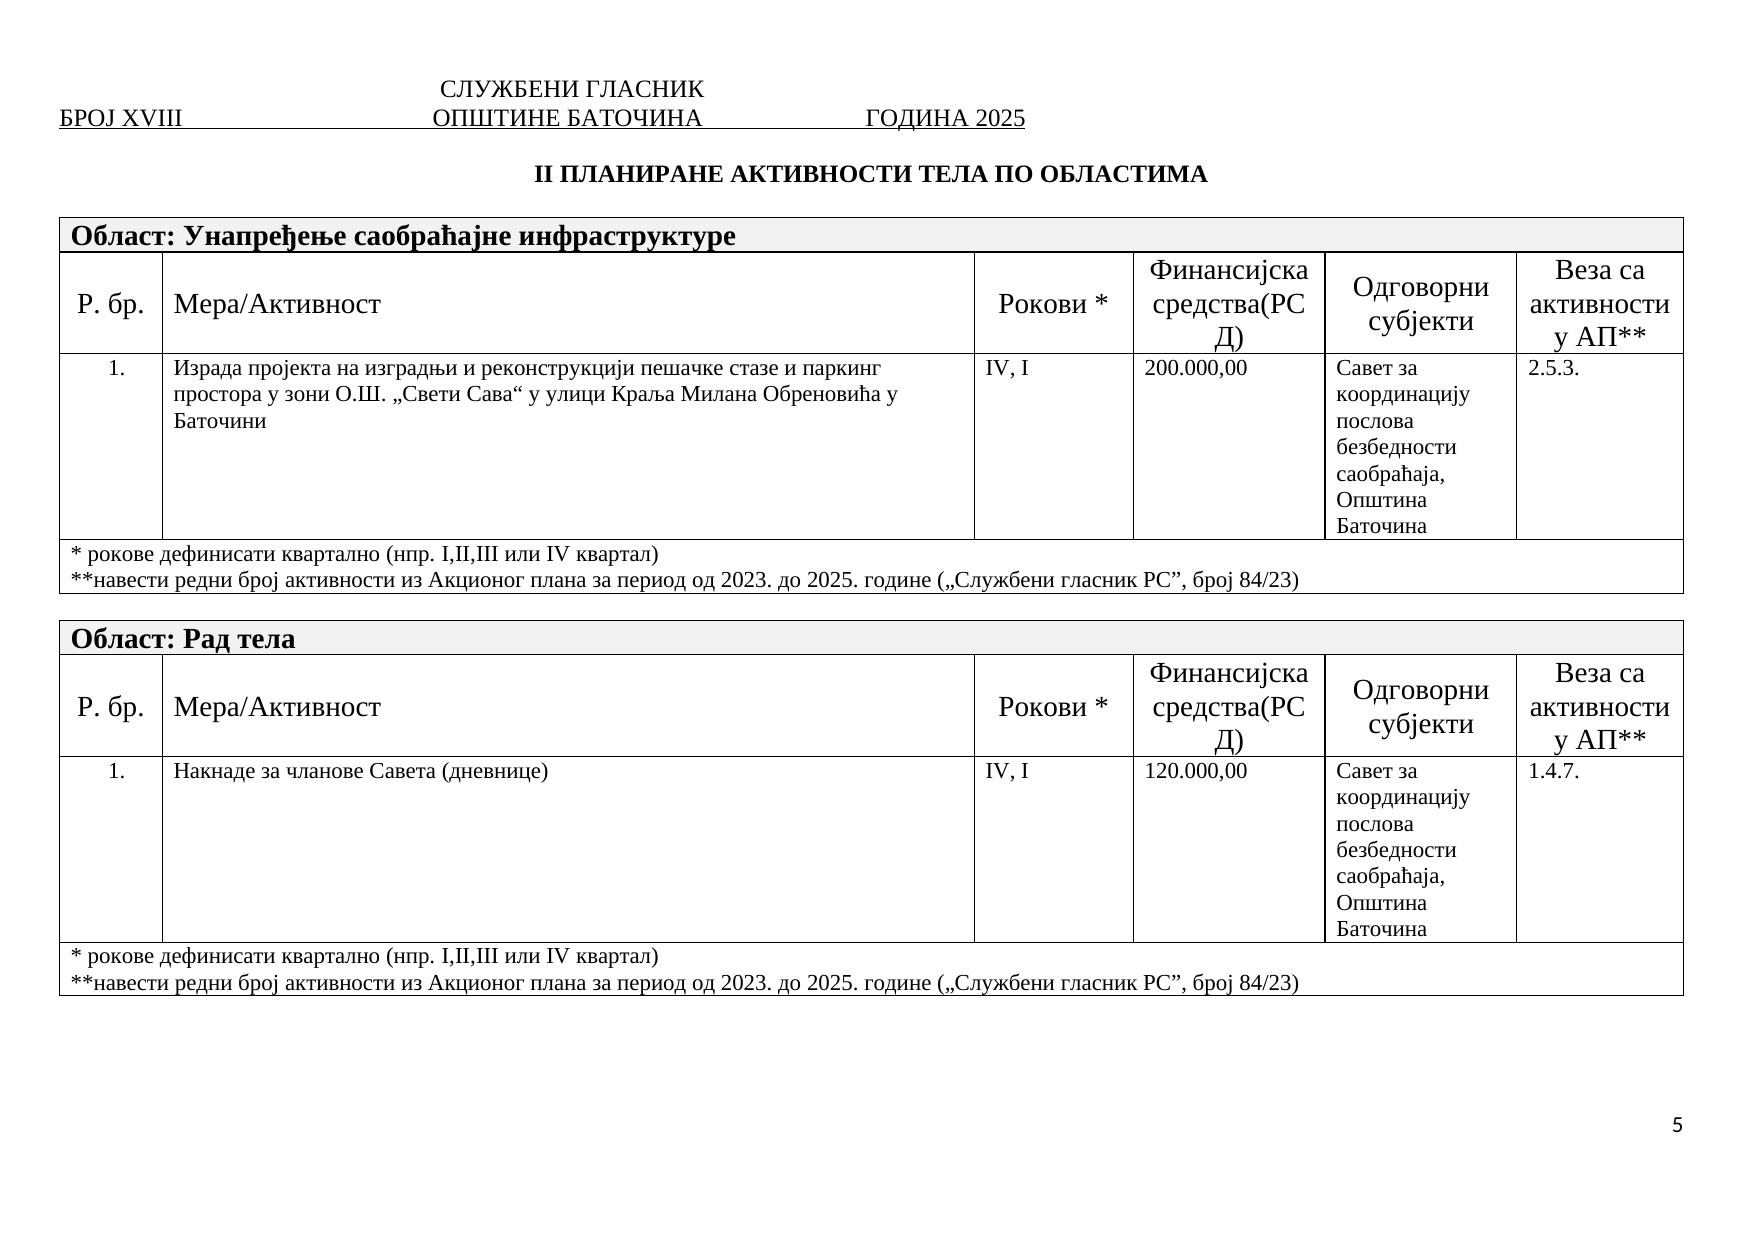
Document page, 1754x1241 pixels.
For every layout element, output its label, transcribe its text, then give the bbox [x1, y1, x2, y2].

table_cell IV, I [975, 354, 1133, 539]
table_cell IV, I [975, 757, 1133, 942]
table_cell Мера/Активност [163, 253, 974, 353]
table_cell 200.000,00 [1134, 354, 1324, 539]
table_cell Веза са активности у АП** [1517, 253, 1683, 353]
table_cell Накнаде за чланове Савета (дневнице) [163, 757, 974, 942]
table_cell Савет за координацију послова безбедности саобраћаја, Општина Баточина [1326, 757, 1516, 942]
table_cell 2.5.3. [1517, 354, 1683, 539]
table_cell Р. бр. [60, 253, 162, 353]
table_cell * рокове дефинисати квартално (нпр. I,II,III или IV квартал) **навести редни број активности из Акционог плана за период од 2023. до 2025. године („Службени гласник РСˮ, број 84/23) [60, 540, 1683, 592]
text II ПЛАНИРАНЕ АКТИВНОСТИ ТЕЛА ПО ОБЛАСТИМА [59, 159, 1683, 188]
table_cell Рокови * [975, 655, 1133, 756]
table_cell Израда пројекта на изградњи и реконструкцији пешачке стазе и паркинг простора у зони О.Ш. „Свети Сава“ у улици Краља Милана Обреновића у Баточини [163, 354, 974, 539]
table_cell Мера/Активност [163, 655, 974, 756]
table_cell [60, 354, 162, 539]
table_cell Савет за координацију послова безбедности саобраћаја, Општина Баточина [1326, 354, 1516, 539]
table_cell Одговорни субјекти [1326, 655, 1516, 756]
table_cell 1.4.7. [1517, 757, 1683, 942]
table_cell Рокови * [975, 253, 1133, 353]
table_cell 120.000,00 [1134, 757, 1324, 942]
table_header Област: Рад тела [60, 621, 1683, 654]
table_cell Веза са активности у АП** [1517, 655, 1683, 756]
table_cell [60, 757, 162, 942]
table_cell * рокове дефинисати квартално (нпр. I,II,III или IV квартал) **навести редни број активности из Акционог плана за период од 2023. до 2025. године („Службени гласник РСˮ, број 84/23) [60, 943, 1683, 995]
table_cell Р. бр. [60, 655, 162, 756]
table_cell Финансијска средства(РСД) [1134, 253, 1324, 353]
table_header Област: Унапређење саобраћајне инфраструктуре [60, 218, 1683, 251]
table_cell Финансијска средства(РСД) [1134, 655, 1324, 756]
table_cell Одговорни субјекти [1326, 253, 1516, 353]
